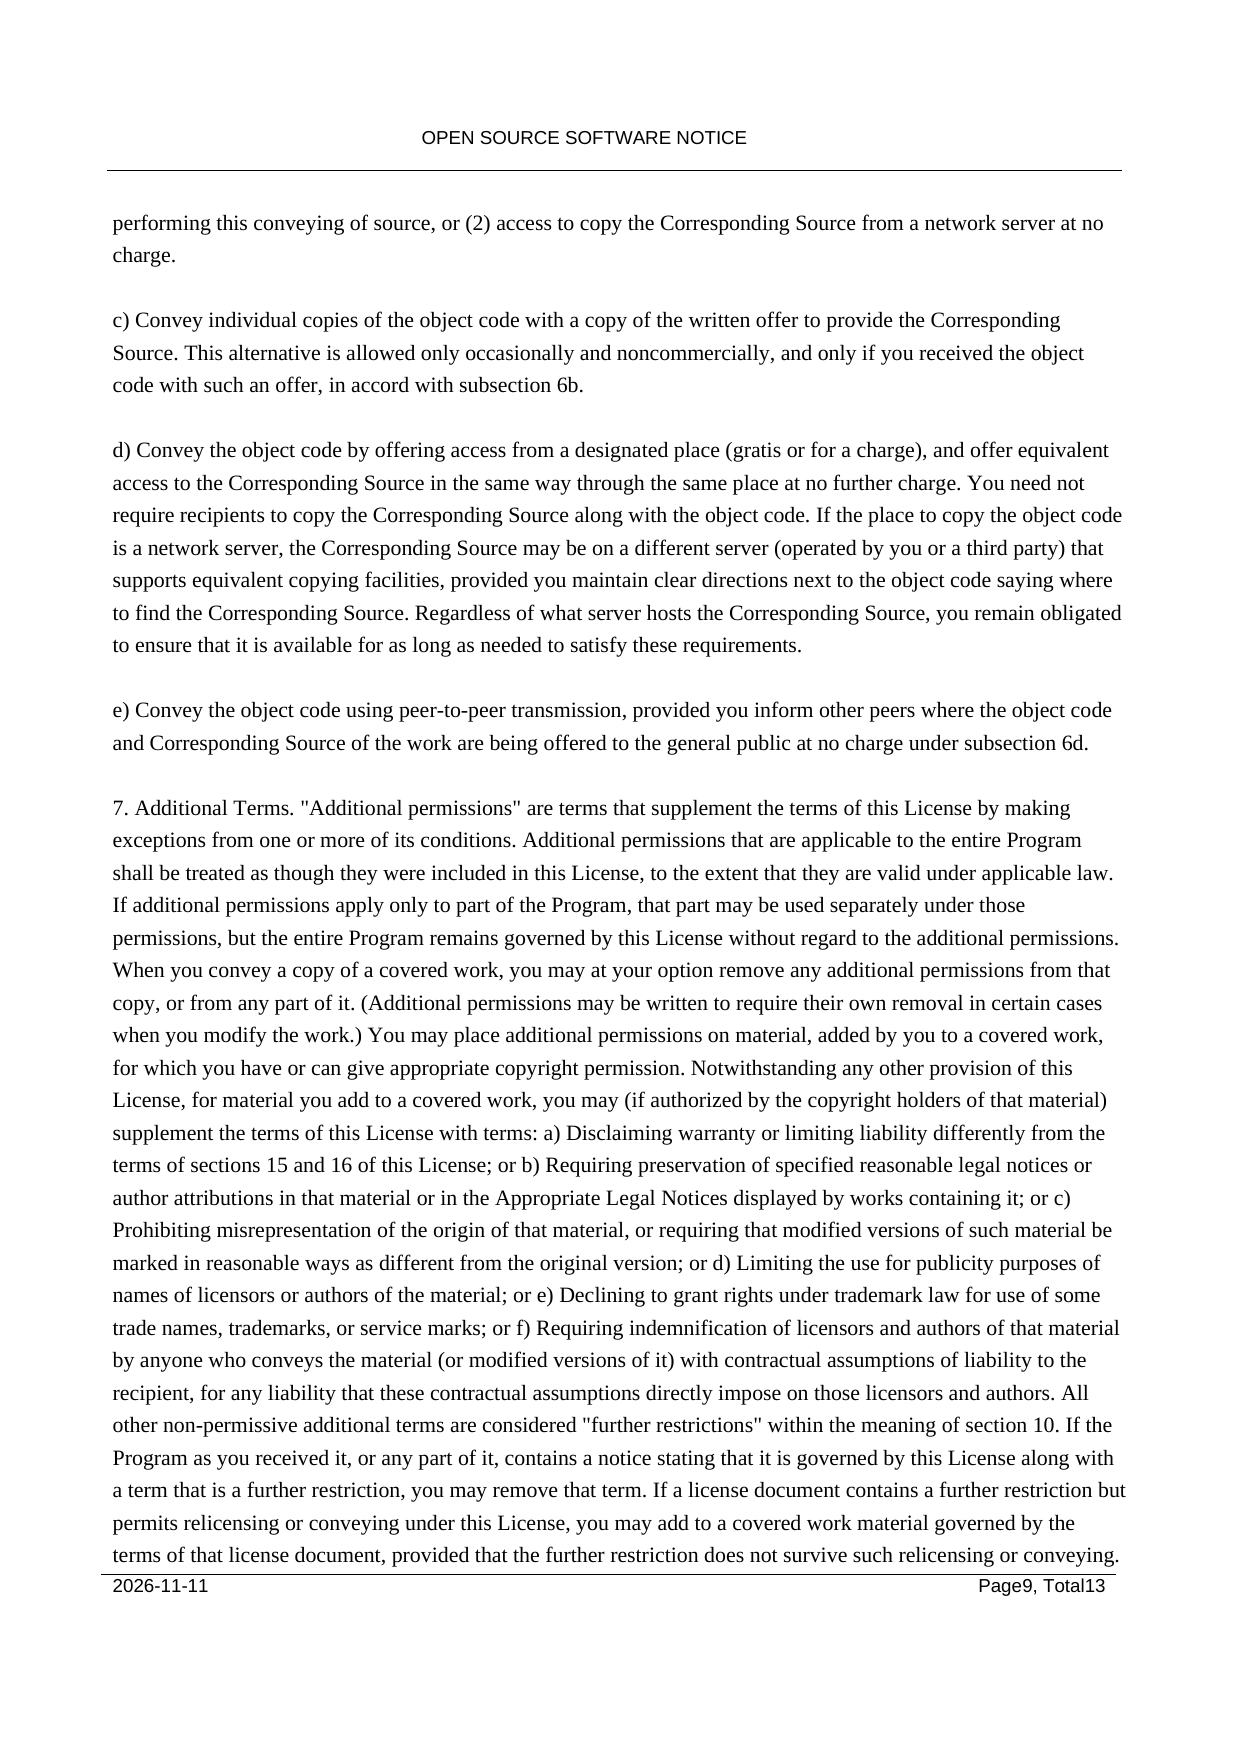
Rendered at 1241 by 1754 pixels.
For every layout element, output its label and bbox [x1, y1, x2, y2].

text [112, 206, 1128, 1571]
